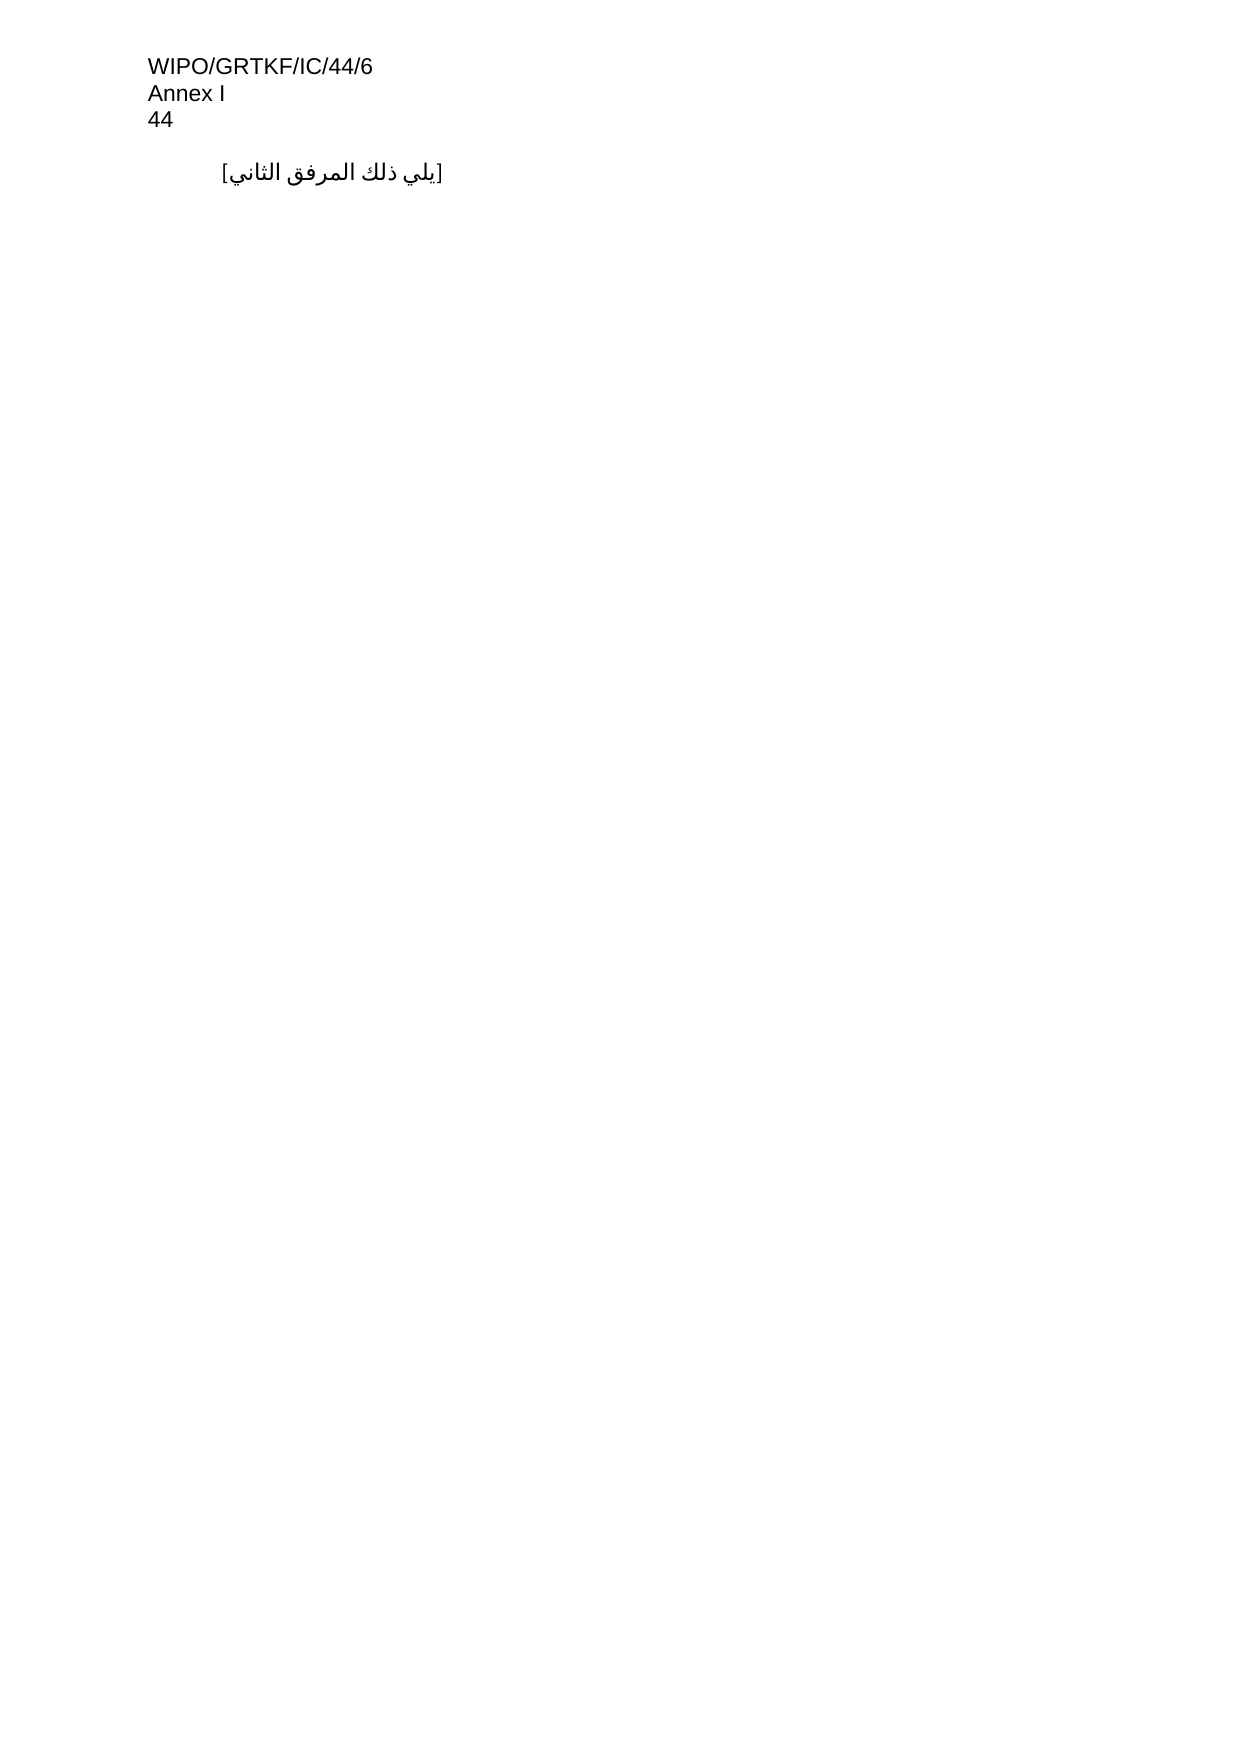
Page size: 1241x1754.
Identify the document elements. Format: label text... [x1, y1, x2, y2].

text [يلي ذلك المرفق الثاني] [148, 158, 443, 187]
